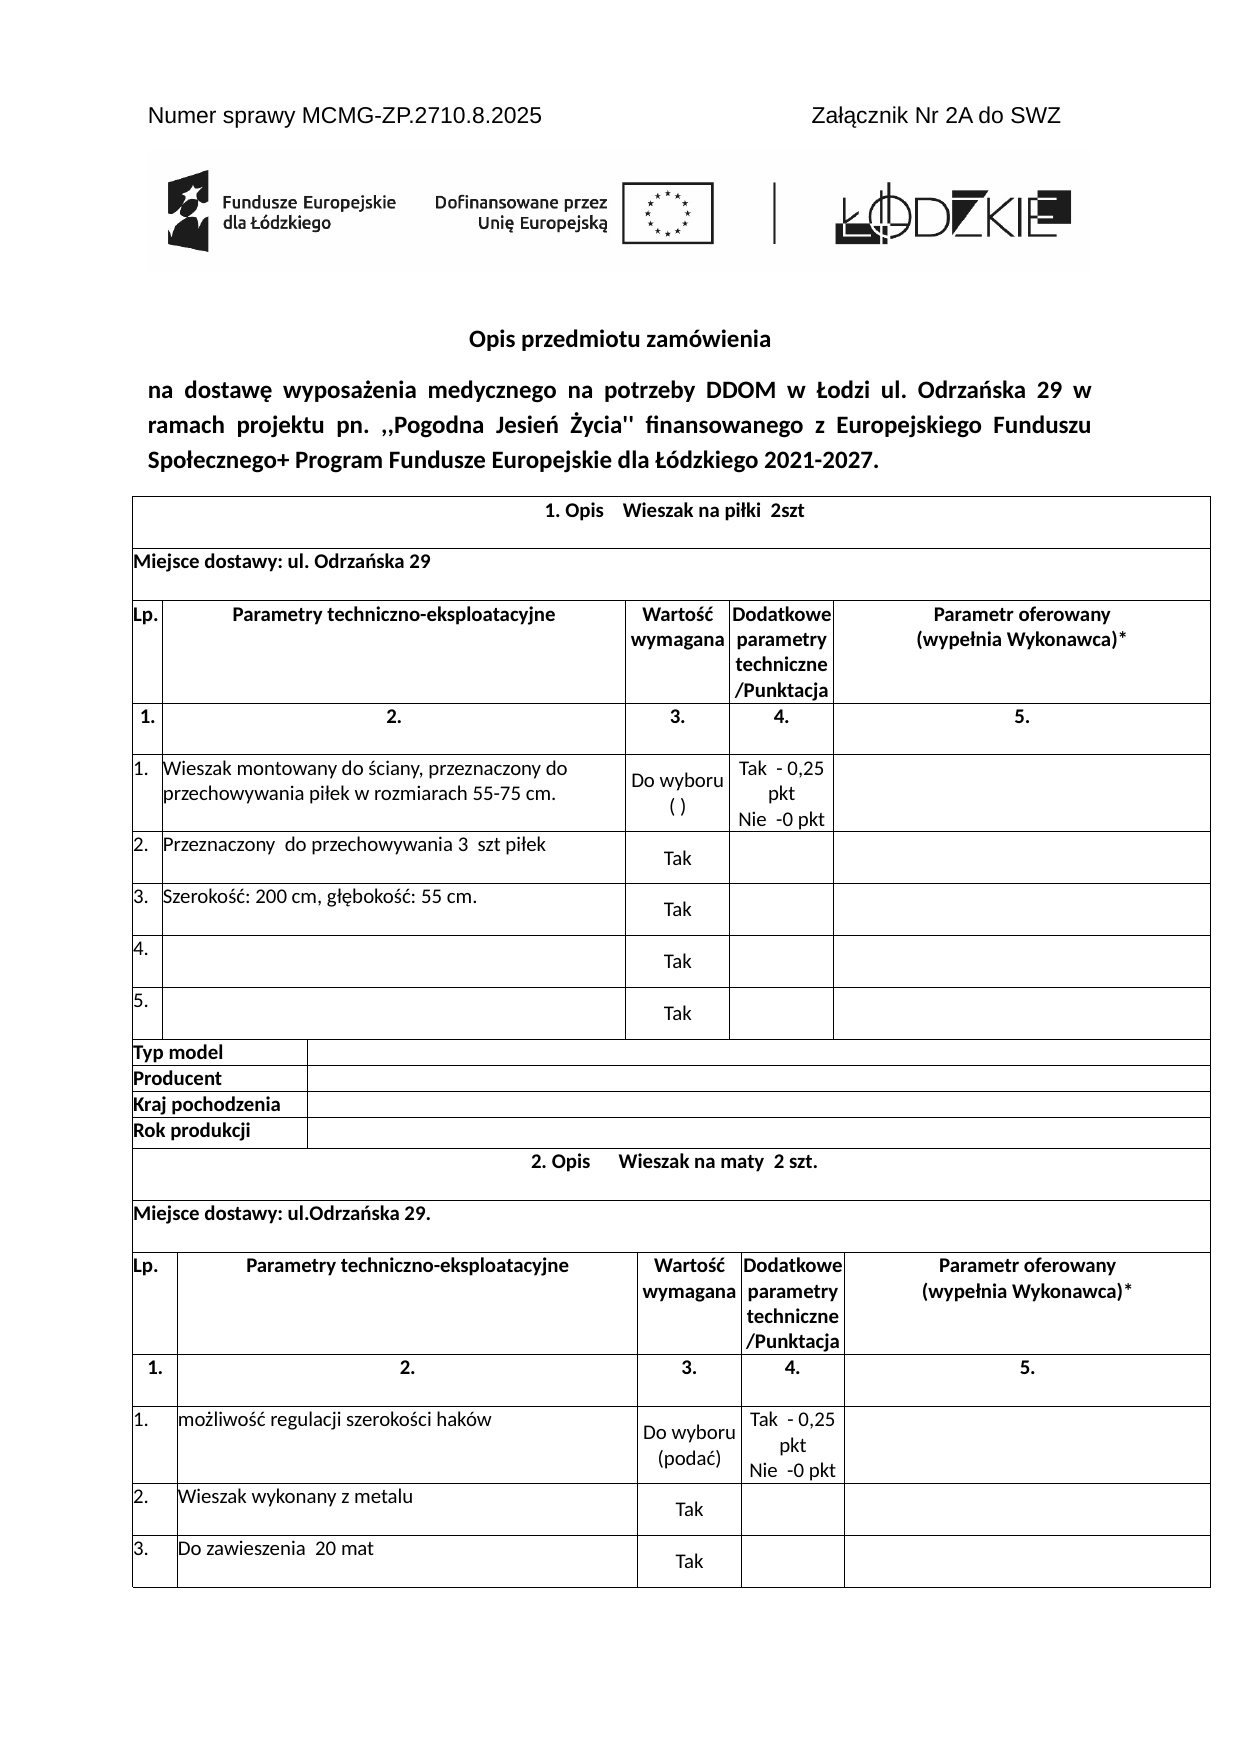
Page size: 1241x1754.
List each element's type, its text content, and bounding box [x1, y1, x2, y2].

table_cell Parametry techniczno-eksploatacyjne [178, 1253, 637, 1354]
table_cell Do wyboru ( ) [626, 755, 729, 831]
table_cell Do wyboru (podać) [638, 1407, 741, 1483]
table_cell Tak - 0,25 pkt Nie -0 pkt [742, 1407, 844, 1483]
table_cell Lp. [133, 601, 162, 702]
table_cell Typ model [133, 1040, 307, 1065]
table_cell [1213, 1091, 1218, 1117]
table_cell [163, 936, 625, 987]
table_cell Tak [626, 884, 729, 935]
table_cell 2. Opis Wieszak na maty 2 szt. [133, 1149, 1210, 1200]
table_cell 3. [638, 1355, 741, 1406]
table_cell 5. [834, 704, 1210, 754]
table_cell [834, 936, 1210, 987]
table_cell 4. [742, 1355, 844, 1406]
table_cell [845, 1407, 1210, 1483]
table_header 1. Opis Wieszak na piłki 2szt [133, 497, 1210, 548]
text Opis przedmiotu zamówienia [148, 323, 1093, 353]
table_cell Miejsce dostawy: ul.Odrzańska 29. [133, 1201, 1210, 1252]
picture [147, 149, 1091, 272]
table_cell 3. [133, 1536, 177, 1587]
table_cell [1213, 1039, 1218, 1065]
table_cell Miejsce dostawy: ul. Odrzańska 29 [133, 549, 1210, 600]
table_cell Tak [626, 988, 729, 1039]
table_cell [845, 1536, 1210, 1587]
table_cell 1. [133, 704, 162, 754]
table_cell możliwość regulacji szerokości haków [178, 1407, 637, 1483]
table_cell [730, 884, 833, 935]
table_cell Szerokość: 200 cm, głębokość: 55 cm. [163, 884, 625, 935]
table_cell [742, 1536, 844, 1587]
table_cell [308, 1040, 1210, 1065]
table_cell 1. [133, 1407, 177, 1483]
table_cell Wartość wymagana [626, 601, 729, 702]
table_cell Tak [638, 1484, 741, 1535]
table_cell 4. [730, 704, 833, 754]
table_cell [163, 988, 625, 1039]
table_cell Tak - 0,25 pkt Nie -0 pkt [730, 755, 833, 831]
table_cell [308, 1118, 1210, 1148]
table_cell Lp. [133, 1253, 177, 1354]
table_cell Tak [626, 936, 729, 987]
table_cell [834, 755, 1210, 831]
table_cell [834, 884, 1210, 935]
table_cell Wieszak montowany do ściany, przeznaczony do przechowywania piłek w rozmiarach 55-75 cm. [163, 755, 625, 831]
table_cell 2. [178, 1355, 637, 1406]
table_cell 2. [133, 832, 162, 883]
text na dostawę wyposażenia medycznego na potrzeby DDOM w Łodzi ul. Odrzańska 29 w ramach projektu pn. ,,Pogodna Jesień Życia'' finansowanego z Europejskiego Funduszu Społecznego+ Program Fundusze Europejskie dla Łódzkiego 2021-2027. [148, 374, 1093, 475]
table_cell Kraj pochodzenia [133, 1092, 307, 1117]
table_cell Dodatkowe parametry techniczne /Punktacja [730, 601, 833, 702]
table_cell [742, 1484, 844, 1535]
table_cell [730, 832, 833, 883]
table_cell [834, 832, 1210, 883]
table_cell 5. [133, 988, 162, 1039]
table_cell Wieszak wykonany z metalu [178, 1484, 637, 1535]
table_cell 2. [133, 1484, 177, 1535]
table_cell Tak [638, 1536, 741, 1587]
table_cell [1213, 1117, 1218, 1148]
table_cell [308, 1092, 1210, 1117]
table_cell Rok produkcji [133, 1118, 307, 1148]
table_cell Parametr oferowany (wypełnia Wykonawca)* [834, 601, 1210, 702]
table_cell [1213, 1065, 1218, 1091]
table_cell 5. [845, 1355, 1210, 1406]
table_cell Producent [133, 1066, 307, 1091]
table_cell 1. [133, 1355, 177, 1406]
table_cell 4. [133, 936, 162, 987]
table_cell Wartość wymagana [638, 1253, 741, 1354]
table_cell Do zawieszenia 20 mat [178, 1536, 637, 1587]
table_cell Dodatkowe parametry techniczne /Punktacja [742, 1253, 844, 1354]
table_cell [308, 1066, 1210, 1091]
table_cell Parametr oferowany (wypełnia Wykonawca)* [845, 1253, 1210, 1354]
table_cell 1. [133, 755, 162, 831]
table_cell 2. [163, 704, 625, 754]
table_cell [845, 1484, 1210, 1535]
table_cell [834, 988, 1210, 1039]
table_cell 3. [133, 884, 162, 935]
table_cell [730, 936, 833, 987]
table_cell Przeznaczony do przechowywania 3 szt piłek [163, 832, 625, 883]
table_cell 3. [626, 704, 729, 754]
table_cell Parametry techniczno-eksploatacyjne [163, 601, 625, 702]
table_cell [730, 988, 833, 1039]
table_cell Tak [626, 832, 729, 883]
